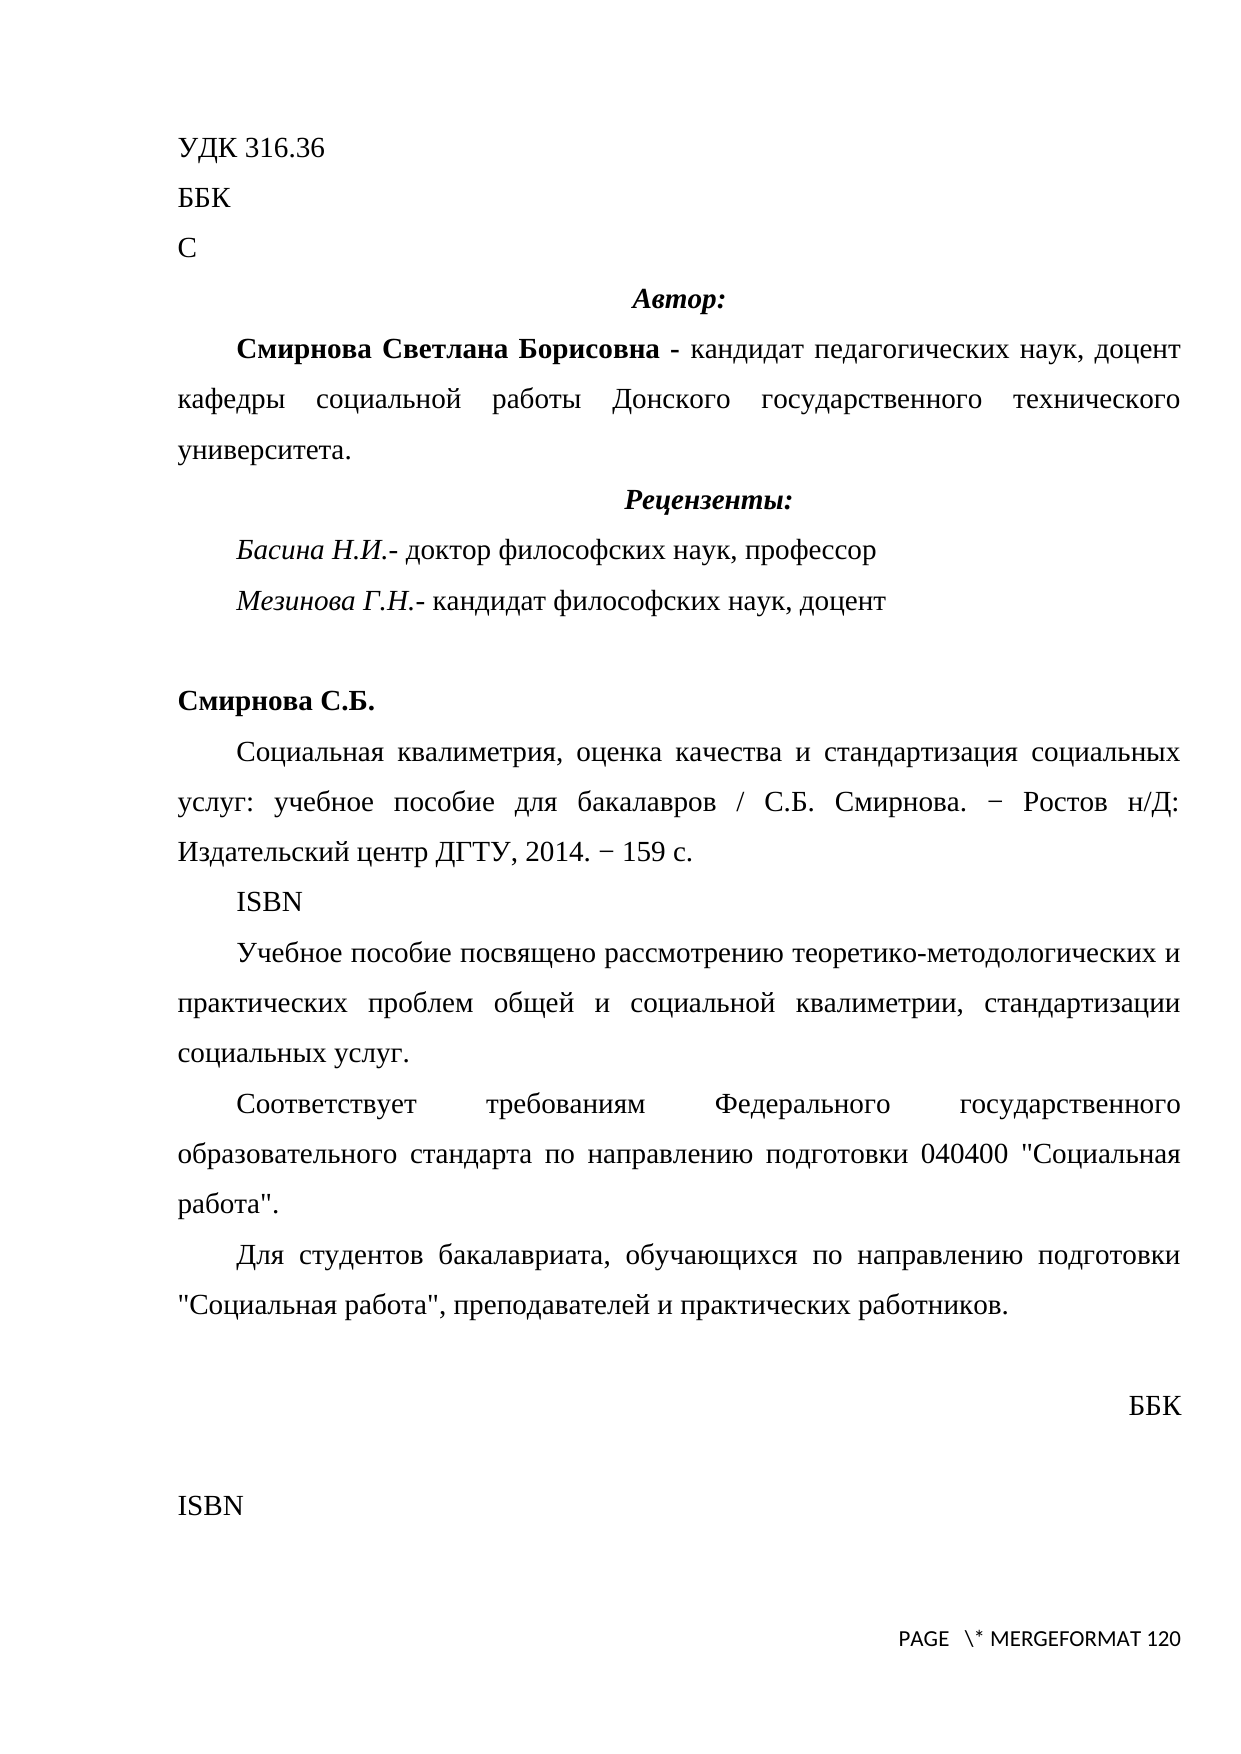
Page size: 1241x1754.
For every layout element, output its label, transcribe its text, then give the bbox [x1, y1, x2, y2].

text ISBN [177, 884, 1181, 918]
text Рецензенты: [177, 482, 1181, 516]
text Смирнова С.Б. [177, 683, 1181, 717]
text Учебное пособие посвящено рассмотрению теоретико-методологических и практических проблем общей и социальной квалиметрии, стандартизации социальных услуг. [177, 935, 1181, 1069]
text Автор: [177, 281, 1181, 314]
text УДК 316.36 [177, 130, 1181, 163]
text С [177, 231, 1181, 264]
text ББК [177, 1388, 1181, 1421]
text Соответствует требованиям Федерального государственного образовательного стандарта по направлению подготовки 040400 "Социальная работа". [177, 1086, 1181, 1220]
text Смирнова Светлана Борисовна - кандидат педагогических наук, доцент кафедры социальной работы Донского государственного технического университета. [177, 331, 1181, 465]
text Мезинова Г.Н.- кандидат философских наук, доцент [177, 583, 1181, 616]
text Басина Н.И.- доктор философских наук, профессор [177, 532, 1181, 566]
text Социальная квалиметрия, оценка качества и стандартизация социальных услуг: учебное пособие для бакалавров / С.Б. Смирнова. − Ростов н/Д: Издательский центр ДГТУ, 2014. − 159 с. [177, 734, 1181, 868]
text Для студентов бакалавриата, обучающихся по направлению подготовки "Социальная работа", преподавателей и практических работников. [177, 1237, 1181, 1321]
text ББК [177, 180, 1181, 214]
text ISBN [177, 1488, 1181, 1522]
